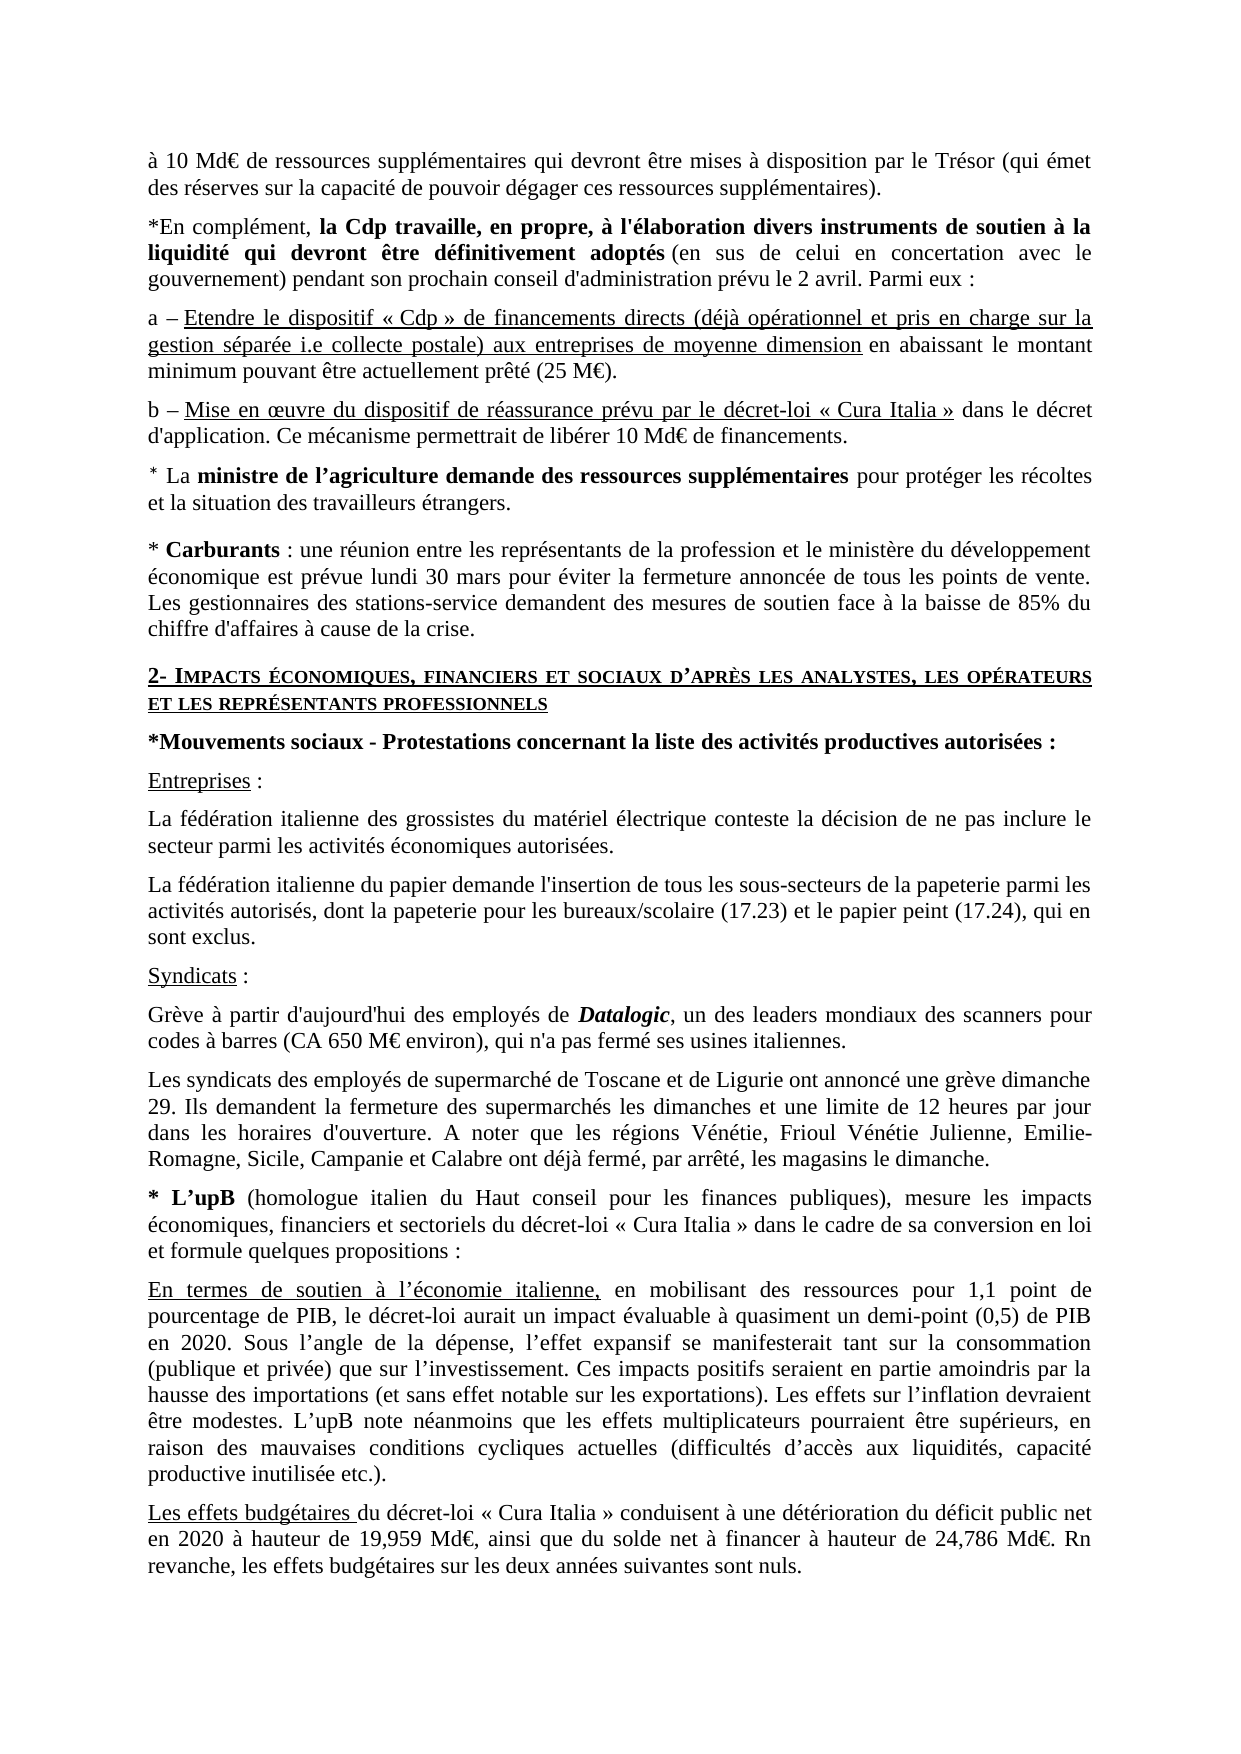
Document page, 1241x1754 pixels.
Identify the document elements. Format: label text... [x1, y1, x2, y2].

text * L’upB (homologue italien du Haut conseil pour les finances publiques), mesure les impacts économiques, financiers et sectoriels du décret-loi « Cura Italia » dans le cadre de sa conversion en loi et formule quelques propositions : [148, 1184, 1093, 1263]
text La fédération italienne des grossistes du matériel électrique conteste la décision de ne pas inclure le secteur parmi les activités économiques autorisées. [148, 806, 1093, 858]
text * Carburants : une réunion entre les représentants de la profession et le ministère du développement économique est prévue lundi 30 mars pour éviter la fermeture annoncée de tous les points de vente. Les gestionnaires des stations-service demandent des mesures de soutien face à la baisse de 85% du chiffre d'affaires à cause de la crise. [148, 536, 1093, 642]
text Les syndicats des employés de supermarché de Toscane et de Ligurie ont annoncé une grève dimanche 29. Ils demandent la fermeture des supermarchés les dimanches et une limite de 12 heures par jour dans les horaires d'ouverture. A noter que les régions Vénétie, Frioul Vénétie Julienne, Emilie-Romagne, Sicile, Campanie et Calabre ont déjà fermé, par arrêté, les magasins le dimanche. [148, 1066, 1093, 1172]
text a – Etendre le dispositif « Cdp » de financements directs (déjà opérationnel et pris en charge sur la gestion séparée i.e collecte postale) aux entreprises de moyenne dimension en abaissant le montant minimum pouvant être actuellement prêté (25 M€). [148, 304, 1093, 383]
text * La ministre de l’agriculture demande des ressources supplémentaires pour protéger les récoltes et la situation des travailleurs étrangers. [148, 461, 1093, 516]
text La fédération italienne du papier demande l'insertion de tous les sous-secteurs de la papeterie parmi les activités autorisés, dont la papeterie pour les bureaux/scolaire (17.23) et le papier peint (17.24), qui en sont exclus. [148, 871, 1093, 950]
text b – Mise en œuvre du dispositif de réassurance prévu par le décret-loi « Cura Italia » dans le décret d'application. Ce mécanisme permettrait de libérer 10 Md€ de financements. [148, 396, 1093, 449]
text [148, 148, 1093, 200]
text En termes de soutien à l’économie italienne, en mobilisant des ressources pour 1,1 point de pourcentage de PIB, le décret-loi aurait un impact évaluable à quasiment un demi-point (0,5) de PIB en 2020. Sous l’angle de la dépense, l’effet expansif se manifesterait tant sur la consommation (publique et privée) que sur l’investissement. Ces impacts positifs seraient en partie amoindris par la hausse des importations (et sans effet notable sur les exportations). Les effets sur l’inflation devraient être modestes. L’upB note néanmoins que les effets multiplicateurs pourraient être supérieurs, en raison des mauvaises conditions cycliques actuelles (difficultés d’accès aux liquidités, capacité productive inutilisée etc.). [148, 1276, 1093, 1487]
text Entreprises : [148, 767, 1093, 793]
text 2- Impacts économiques, financiers et sociaux d’après les analystes, les opérateurs et les représentants professionnels [148, 663, 1093, 715]
text Grève à partir d'aujourd'hui des employés de Datalogic, un des leaders mondiaux des scanners pour codes à barres (CA 650 M€ environ), qui n'a pas fermé ses usines italiennes. [148, 1001, 1093, 1054]
text *Mouvements sociaux - Protestations concernant la liste des activités productives autorisées : [148, 728, 1093, 754]
text *En complément, la Cdp travaille, en propre, à l'élaboration divers instruments de soutien à la liquidité qui devront être définitivement adoptés (en sus de celui en concertation avec le gouvernement) pendant son prochain conseil d'administration prévu le 2 avril. Parmi eux : [148, 213, 1093, 292]
text Syndicats : [148, 962, 1093, 989]
text Les effets budgétaires du décret-loi « Cura Italia » conduisent à une détérioration du déficit public net en 2020 à hauteur de 19,959 Md€, ainsi que du solde net à financer à hauteur de 24,786 Md€. Rn revanche, les effets budgétaires sur les deux années suivantes sont nuls. [148, 1499, 1093, 1578]
